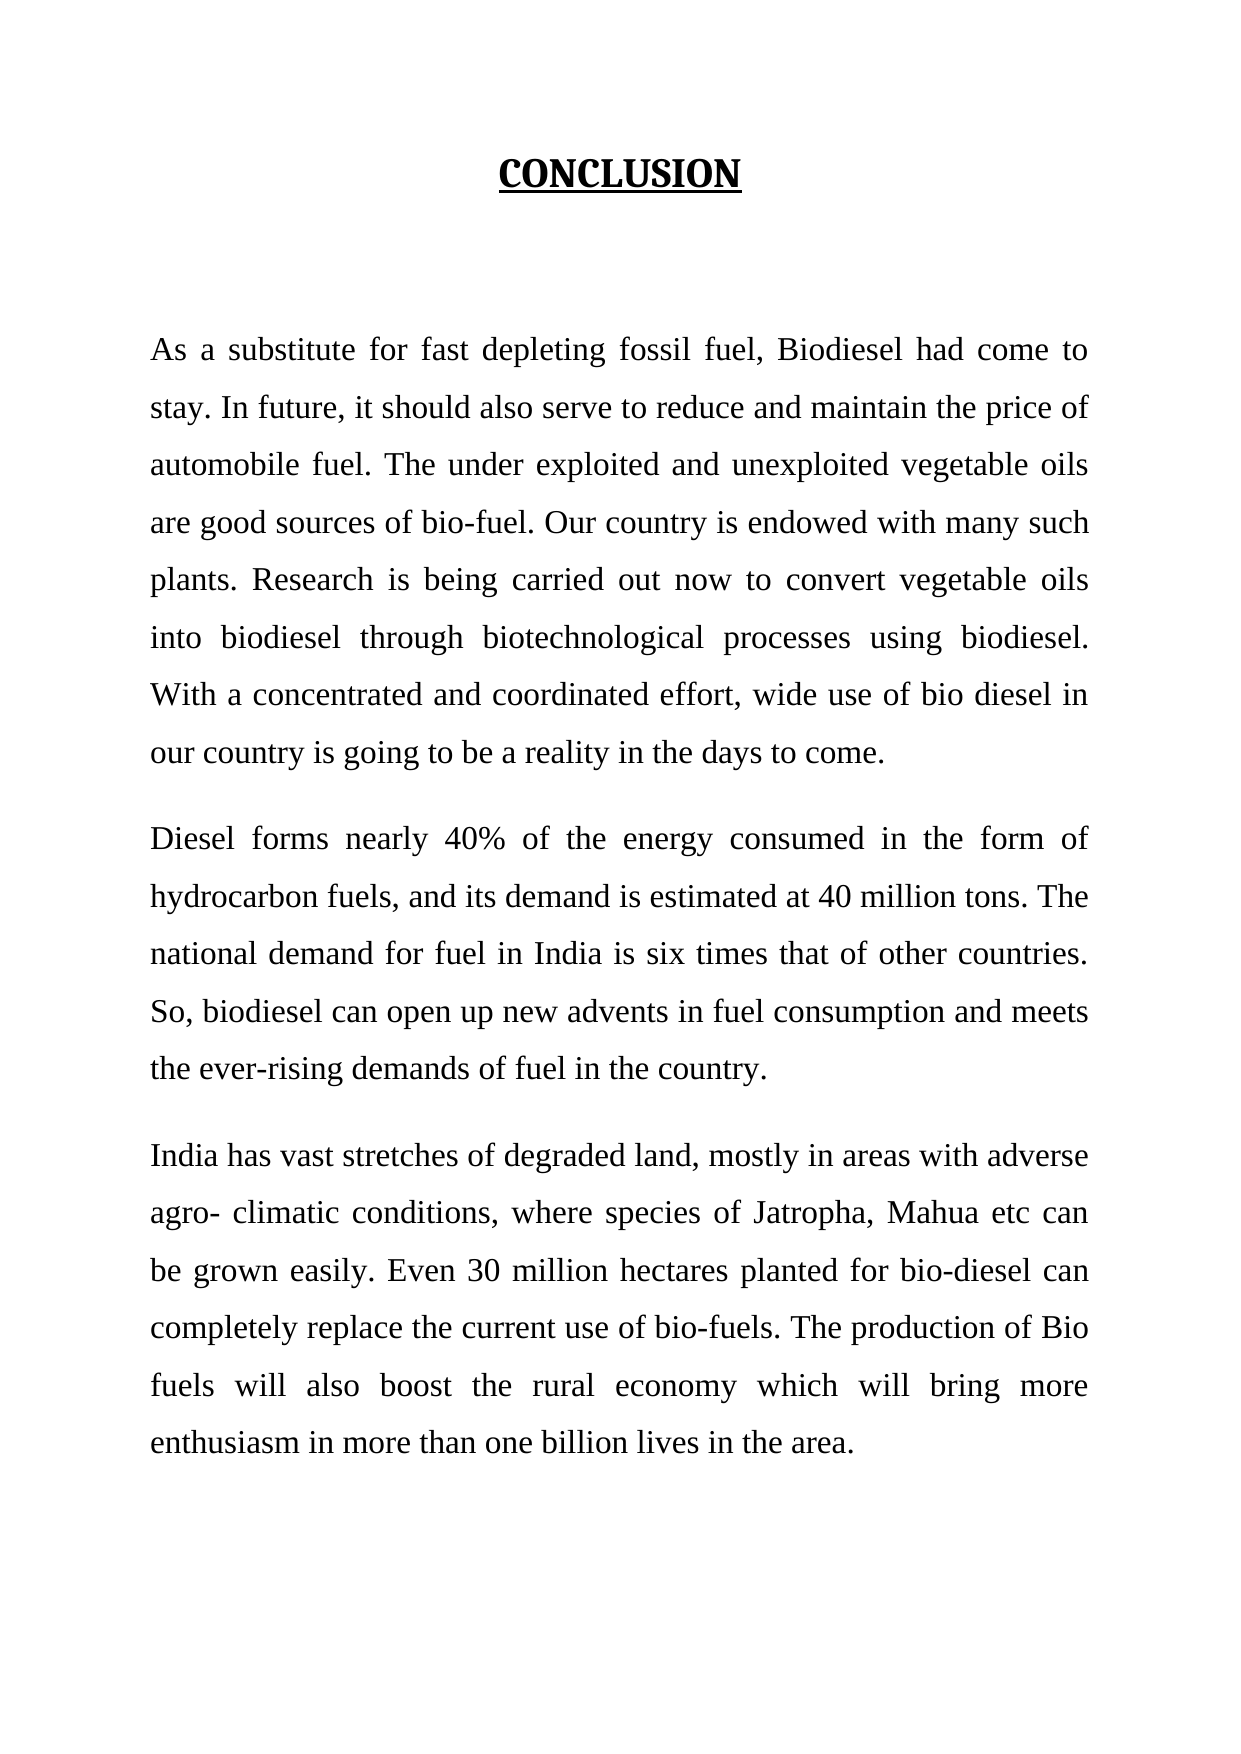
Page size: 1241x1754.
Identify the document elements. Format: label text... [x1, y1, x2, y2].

text CONCLUSION [150, 652, 1090, 699]
text As a substitute for fast depleting fossil fuel, Biodiesel had come to stay. In future, it should also serve to reduce and maintain the price of automobile fuel. The under exploited and unexploited vegetable oils are good sources of bio-fuel. Our country is endowed with many such plants. Research is being carried out now to convert vegetable oils into biodiesel through biotechnological processes using biodiesel. With a concentrated and coordinated effort, wide use of bio diesel in our country is going to be a reality in the days to come. [150, 831, 1090, 1272]
text Diesel forms nearly 40% of the energy consumed in the form of hydrocarbon fuels, and its demand is estimated at 40 million tons. The national demand for fuel in India is six times that of other countries. So, biodiesel can open up new advents in fuel consumption and meets the ever-rising demands of fuel in the country. [150, 1320, 1090, 1588]
